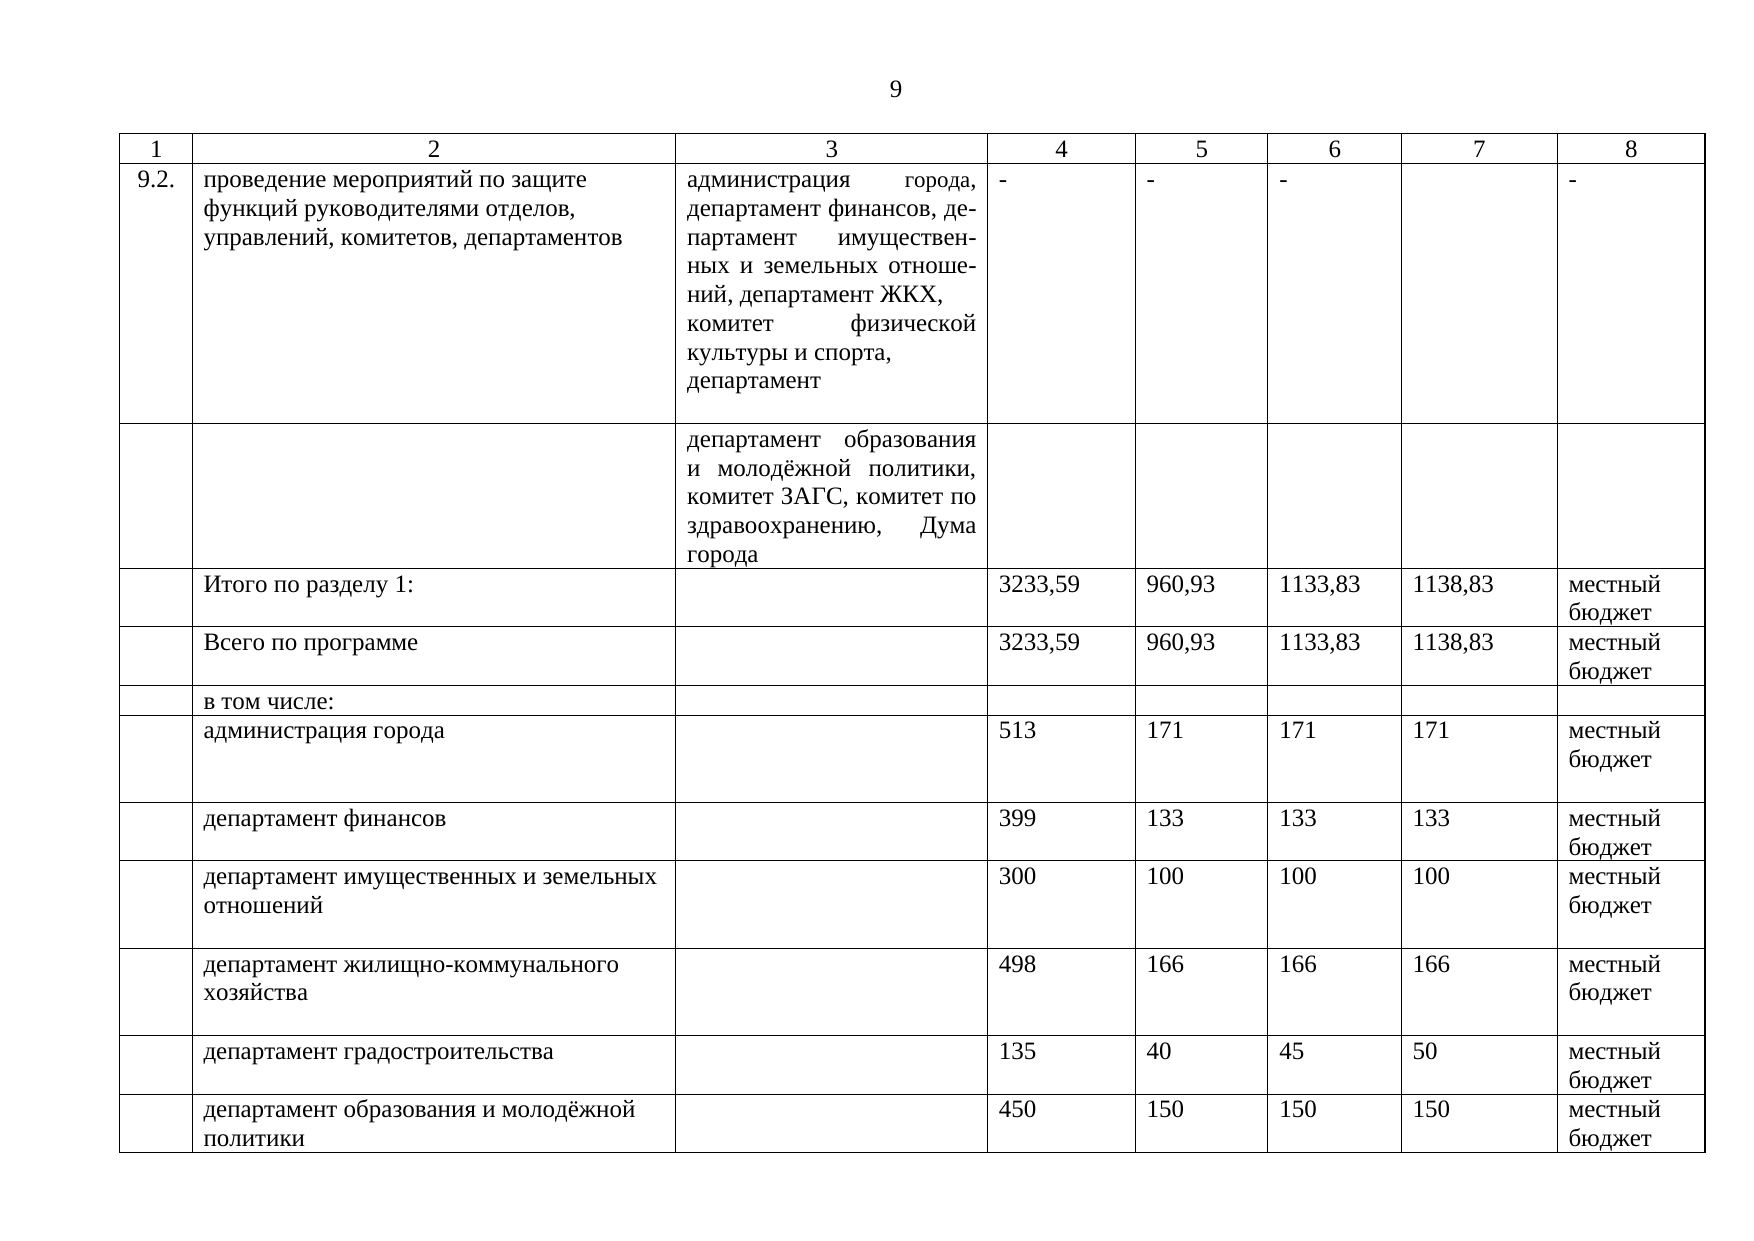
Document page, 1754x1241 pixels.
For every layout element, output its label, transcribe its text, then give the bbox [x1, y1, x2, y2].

table_cell [120, 1095, 192, 1152]
table_cell 166 [1136, 949, 1267, 1035]
table_cell 1133,83 [1268, 569, 1401, 626]
table_cell [1402, 424, 1557, 568]
table_cell департамент имущественных и земельных отношений [193, 861, 675, 948]
table_cell 133 [1402, 803, 1557, 860]
table_cell [988, 686, 1135, 714]
table_cell 513 [988, 716, 1135, 802]
table_cell 166 [1268, 949, 1401, 1035]
table_cell [676, 803, 987, 860]
table_cell [676, 949, 987, 1035]
table_cell [120, 424, 192, 568]
table_cell 399 [988, 803, 1135, 860]
table_cell [988, 424, 1135, 568]
table_cell [1268, 686, 1401, 714]
table_cell 4 [988, 134, 1135, 163]
table_cell [120, 861, 192, 948]
table_cell Итого по разделу 1: [193, 569, 675, 626]
table_cell [120, 949, 192, 1035]
table_cell 960,93 [1136, 569, 1267, 626]
table_cell 1133,83 [1268, 627, 1401, 685]
table_cell [1136, 686, 1267, 714]
table_cell [676, 686, 987, 714]
table_cell местный бюджет [1558, 1036, 1704, 1093]
table_cell 166 [1402, 949, 1557, 1035]
table_cell - [1268, 164, 1401, 423]
table_cell Всего по программе [193, 627, 675, 685]
table_cell [1558, 686, 1704, 714]
table_cell 450 [988, 1095, 1135, 1152]
table_cell местный бюджет [1558, 949, 1704, 1035]
table_cell [120, 686, 192, 714]
table_cell [1402, 686, 1557, 714]
table_cell 150 [1136, 1095, 1267, 1152]
table_cell [120, 569, 192, 626]
table_cell департамент образования и молодёжной политики, комитет ЗАГС, комитет по здравоохранению, Дума города [676, 424, 987, 568]
table_cell [1136, 424, 1267, 568]
table_cell [120, 627, 192, 685]
table_cell [676, 627, 987, 685]
table_cell [676, 569, 987, 626]
table_cell 135 [988, 1036, 1135, 1093]
table_cell 100 [1268, 861, 1401, 948]
table_cell местный бюджет [1558, 569, 1704, 626]
table_cell [1268, 424, 1401, 568]
table_cell департамент образования и молодёжной политики [193, 1095, 675, 1152]
table_cell 171 [1268, 716, 1401, 802]
table_cell - [988, 164, 1135, 423]
table_cell 5 [1136, 134, 1267, 163]
table_cell местный бюджет [1558, 716, 1704, 802]
table_cell 2 [193, 134, 675, 163]
table_cell 960,93 [1136, 627, 1267, 685]
table_cell 171 [1136, 716, 1267, 802]
table_cell [676, 1095, 987, 1152]
table_cell администрация города [193, 716, 675, 802]
table_cell 133 [1268, 803, 1401, 860]
table_cell департамент градостроительства [193, 1036, 675, 1093]
table_cell администрация города, департамент финансов, департамент имущественных и земельных отношений, департамент ЖКХ, комитет физической культуры и спорта, департамент [676, 164, 987, 423]
table_cell [120, 803, 192, 860]
table_cell 133 [1136, 803, 1267, 860]
table_cell 1 [120, 134, 192, 163]
table_cell [120, 716, 192, 802]
table_cell 100 [1402, 861, 1557, 948]
table_cell местный бюджет [1558, 1095, 1704, 1152]
table_cell 100 [1136, 861, 1267, 948]
table_cell - [1558, 164, 1704, 423]
table_cell [1402, 164, 1557, 423]
table_cell проведение мероприятий по защите функций руководителями отделов, управлений, комитетов, департаментов [193, 164, 675, 423]
table_cell 1138,83 [1402, 569, 1557, 626]
table_cell местный бюджет [1558, 627, 1704, 685]
table_cell 498 [988, 949, 1135, 1035]
table_cell 3 [676, 134, 987, 163]
table_cell 9.2. [120, 164, 192, 423]
table_cell [676, 1036, 987, 1093]
table_cell 3233,59 [988, 569, 1135, 626]
table_cell 6 [1268, 134, 1401, 163]
table_cell 150 [1268, 1095, 1401, 1152]
table_cell [193, 424, 675, 568]
table_cell 150 [1402, 1095, 1557, 1152]
table_cell 8 [1558, 134, 1704, 163]
table_cell - [1136, 164, 1267, 423]
table_cell [120, 1036, 192, 1093]
table_cell 7 [1402, 134, 1557, 163]
table_cell в том числе: [193, 686, 675, 714]
table_cell местный бюджет [1558, 803, 1704, 860]
table_cell 40 [1136, 1036, 1267, 1093]
table_cell 45 [1268, 1036, 1401, 1093]
table_cell 3233,59 [988, 627, 1135, 685]
table_cell департамент жилищно-коммунального хозяйства [193, 949, 675, 1035]
table_cell [676, 716, 987, 802]
table_cell местный бюджет [1558, 861, 1704, 948]
table_cell 171 [1402, 716, 1557, 802]
table_cell 50 [1402, 1036, 1557, 1093]
table_cell 1138,83 [1402, 627, 1557, 685]
table_cell [676, 861, 987, 948]
table_cell [1558, 424, 1704, 568]
table_cell департамент финансов [193, 803, 675, 860]
table_cell 300 [988, 861, 1135, 948]
